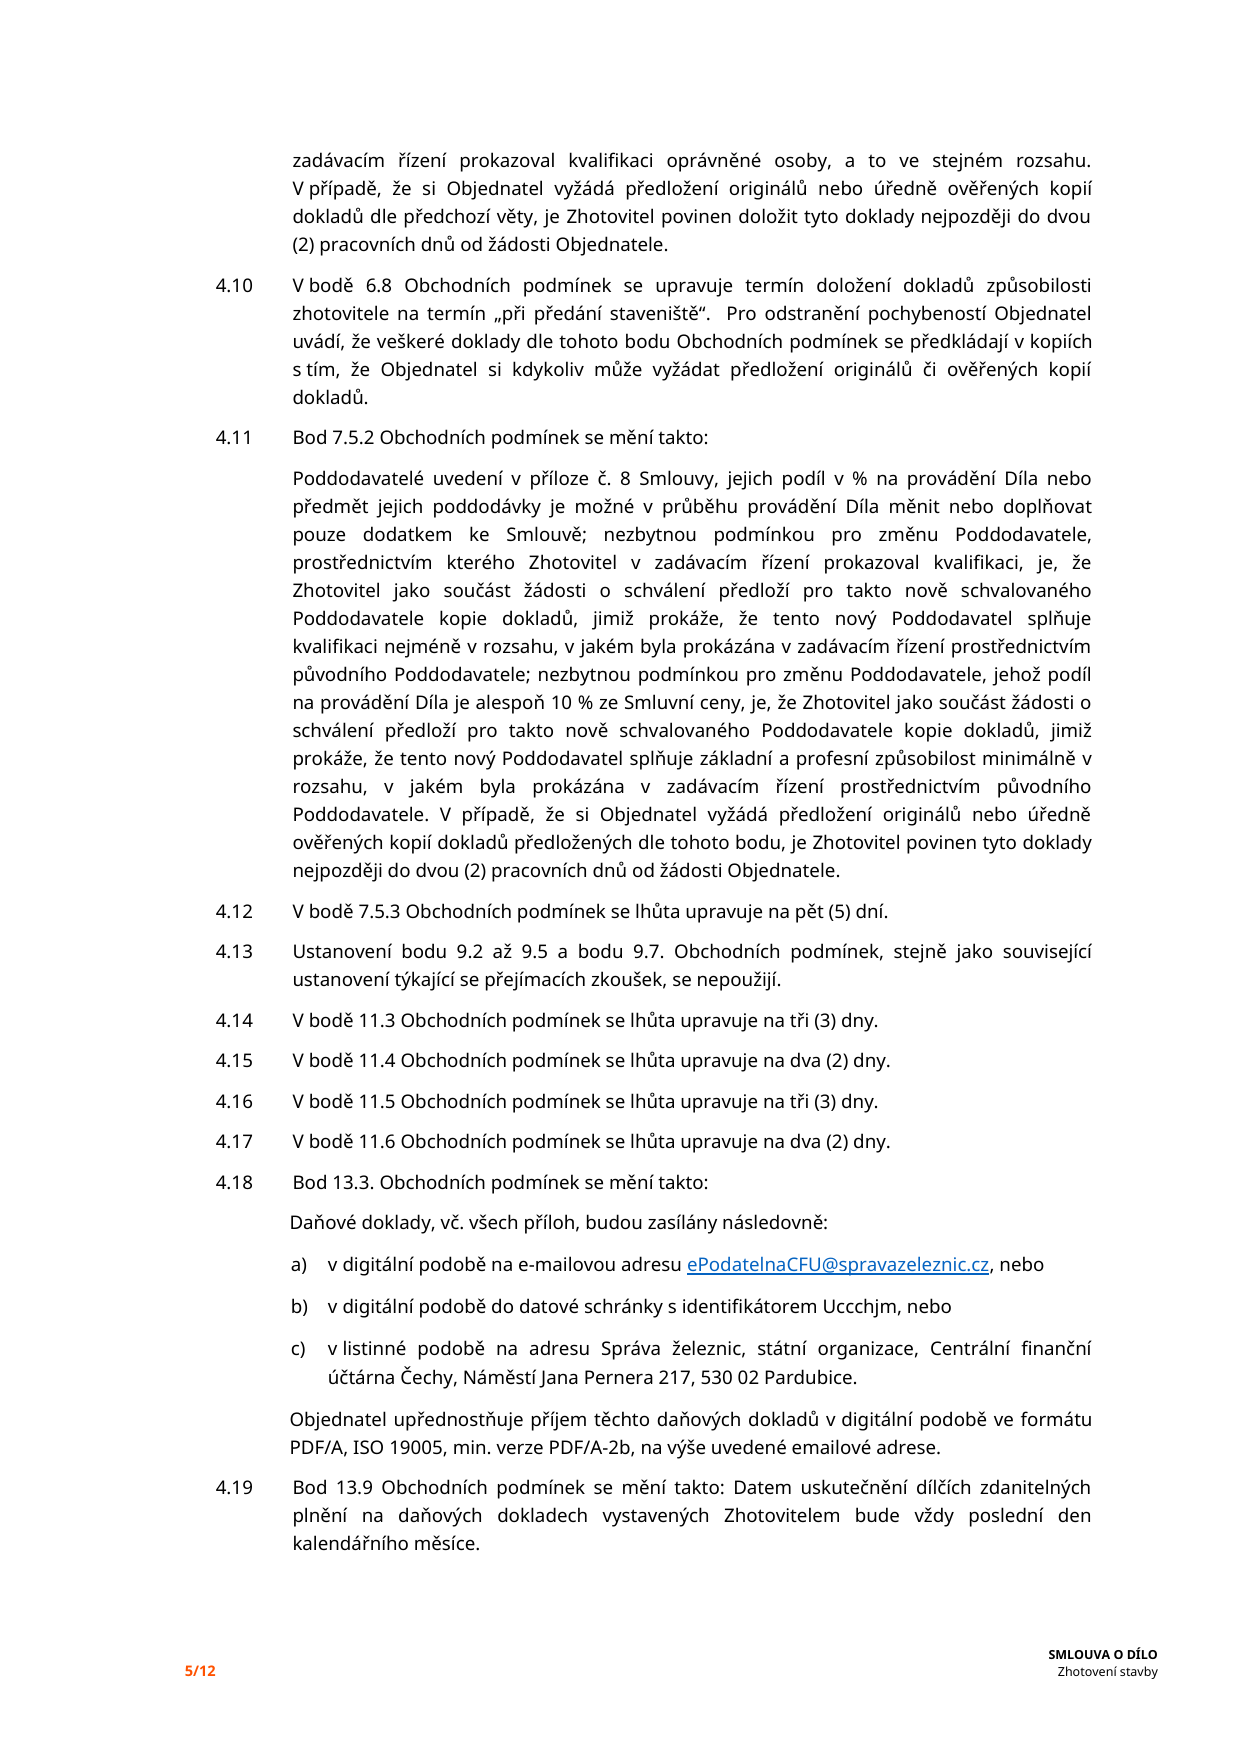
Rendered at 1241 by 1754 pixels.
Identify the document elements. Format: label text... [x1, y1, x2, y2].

text Bod 13.9 Obchodních podmínek se mění takto: Datem uskutečnění dílčích zdanitelných plnění na daňových dokladech vystavených Zhotovitelem bude vždy poslední den kalendářního měsíce. [216, 1474, 1093, 1556]
text V bodě 7.5.3 Obchodních podmínek se lhůta upravuje na pět (5) dní. [216, 898, 1093, 923]
text V bodě 11.6 Obchodních podmínek se lhůta upravuje na dva (2) dny. [216, 1129, 1093, 1154]
list v digitální podobě na e-mailovou adresu ePodatelnaCFU@spravazeleznic.cz, nebo [291, 1251, 1093, 1277]
list v digitální podobě do datové schránky s identifikátorem Uccchjm, nebo [291, 1293, 1093, 1319]
text V bodě 11.5 Obchodních podmínek se lhůta upravuje na tři (3) dny. [216, 1088, 1093, 1114]
text Bod 13.3. Obchodních podmínek se mění takto: [216, 1169, 1093, 1195]
text Poddodavatelé uvedení v příloze č. 8 Smlouvy, jejich podíl v % na provádění Díla nebo předmět jejich poddodávky je možné v průběhu provádění Díla měnit nebo doplňovat pouze dodatkem ke Smlouvě; nezbytnou podmínkou pro změnu Poddodavatele, prostřednictvím kterého Zhotovitel v zadávacím řízení prokazoval kvalifikaci, je, že Zhotovitel jako součást žádosti o schválení předloží pro takto nově schvalovaného Poddodavatele kopie dokladů, jimiž prokáže, že tento nový Poddodavatel splňuje kvalifikaci nejméně v rozsahu, v jakém byla prokázána v zadávacím řízení prostřednictvím původního Poddodavatele; nezbytnou podmínkou pro změnu Poddodavatele, jehož podíl na provádění Díla je alespoň 10 % ze Smluvní ceny, je, že Zhotovitel jako součást žádosti o schválení předloží pro takto nově schvalovaného Poddodavatele kopie dokladů, jimiž prokáže, že tento nový Poddodavatel splňuje základní a profesní způsobilost minimálně v rozsahu, v jakém byla prokázána v zadávacím řízení prostřednictvím původního Poddodavatele. V případě, že si Objednatel vyžádá předložení originálů nebo úředně ověřených kopií dokladů předložených dle tohoto bodu, je Zhotovitel povinen tyto doklady nejpozději do dvou (2) pracovních dnů od žádosti Objednatele. [292, 465, 1093, 883]
text Ustanovení bodu 9.2 až 9.5 a bodu 9.7. Obchodních podmínek, stejně jako související ustanovení týkající se přejímacích zkoušek, se nepoužijí. [216, 938, 1093, 992]
text Bod 7.5.2 Obchodních podmínek se mění takto: [216, 425, 1093, 450]
text Daňové doklady, vč. všech příloh, budou zasílány následovně: [216, 1210, 1093, 1235]
text Objednatel upřednostňuje příjem těchto daňových dokladů v digitální podobě ve formátu PDF/A, ISO 19005, min. verze PDF/A-2b, na výše uvedené emailové adrese. [289, 1406, 1093, 1459]
text V bodě 6.8 Obchodních podmínek se upravuje termín doložení dokladů způsobilosti zhotovitele na termín „při předání staveniště“. Pro odstranění pochybeností Objednatel uvádí, že veškeré doklady dle tohoto bodu Obchodních podmínek se předkládají v kopiích s tím, že Objednatel si kdykoliv může vyžádat předložení originálů či ověřených kopií dokladů. [216, 272, 1093, 410]
text V bodě 11.4 Obchodních podmínek se lhůta upravuje na dva (2) dny. [216, 1048, 1093, 1073]
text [292, 147, 1093, 257]
text V bodě 11.3 Obchodních podmínek se lhůta upravuje na tři (3) dny. [216, 1007, 1093, 1033]
list v listinné podobě na adresu Správa železnic, státní organizace, Centrální finanční účtárna Čechy, Náměstí Jana Pernera 217, 530 02 Pardubice. [291, 1335, 1093, 1390]
